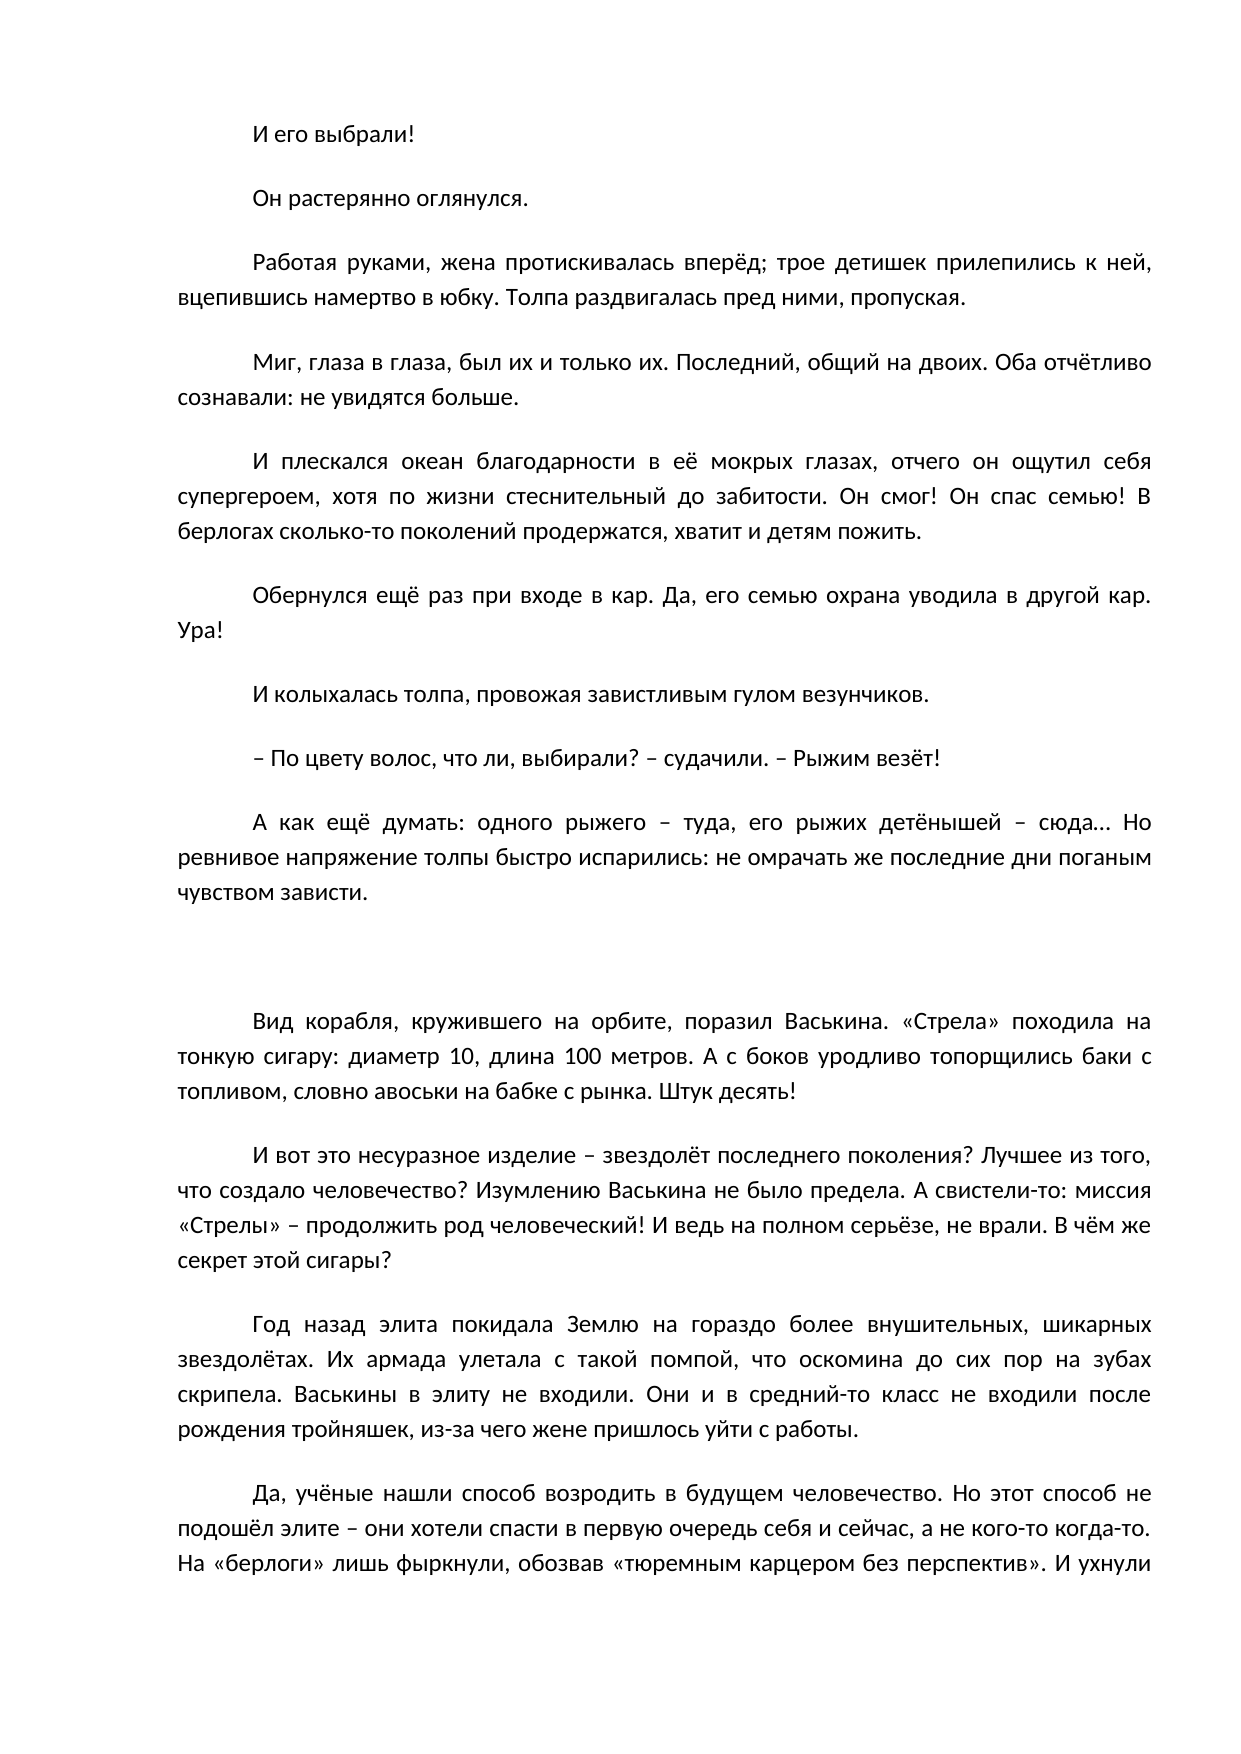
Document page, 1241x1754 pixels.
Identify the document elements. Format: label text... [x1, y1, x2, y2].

text – По цвету волос, что ли, выбирали? – судачили. – Рыжим везёт! [177, 742, 1152, 773]
text И его выбрали! [177, 118, 1152, 149]
text Год назад элита покидала Землю на гораздо более внушительных, шикарных звездолётах. Их армада улетала с такой помпой, что оскомина до сих пор на зубах скрипела. Васькины в элиту не входили. Они и в средний-то класс не входили после рождения тройняшек, из-за чего жене пришлось уйти с работы. [177, 1308, 1152, 1444]
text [177, 1477, 1152, 1578]
text Работая руками, жена протискивалась вперёд; трое детишек прилепились к ней, вцепившись намертво в юбку. Толпа раздвигалась пред ними, пропуская. [177, 246, 1152, 312]
text И колыхалась толпа, провожая завистливым гулом везунчиков. [177, 678, 1152, 709]
text И плескался океан благодарности в её мокрых глазах, отчего он ощутил себя супергероем, хотя по жизни стеснительный до забитости. Он смог! Он спас семью! В берлогах сколько-то поколений продержатся, хватит и детям пожить. [177, 445, 1152, 545]
text Обернулся ещё раз при входе в кар. Да, его семью охрана уводила в другой кар. Ура! [177, 579, 1152, 644]
text А как ещё думать: одного рыжего – туда, его рыжих детёнышей – сюда… Но ревнивое напряжение толпы быстро испарились: не омрачать же последние дни поганым чувством зависти. [177, 806, 1152, 907]
text И вот это несуразное изделие – звездолёт последнего поколения? Лучшее из того, что создало человечество? Изумлению Васькина не было предела. А свистели-то: миссия «Стрелы» – продолжить род человеческий! И ведь на полном серьёзе, не врали. В чём же секрет этой сигары? [177, 1139, 1152, 1274]
text Вид корабля, кружившего на орбите, поразил Васькина. «Стрела» походила на тонкую сигару: диаметр 10, длина 100 метров. А с боков уродливо топорщились баки с топливом, словно авоськи на бабке с рынка. Штук десять! [177, 1005, 1152, 1105]
text Он растерянно оглянулся. [177, 182, 1152, 213]
text Миг, глаза в глаза, был их и только их. Последний, общий на двоих. Оба отчётливо сознавали: не увидятся больше. [177, 346, 1152, 411]
